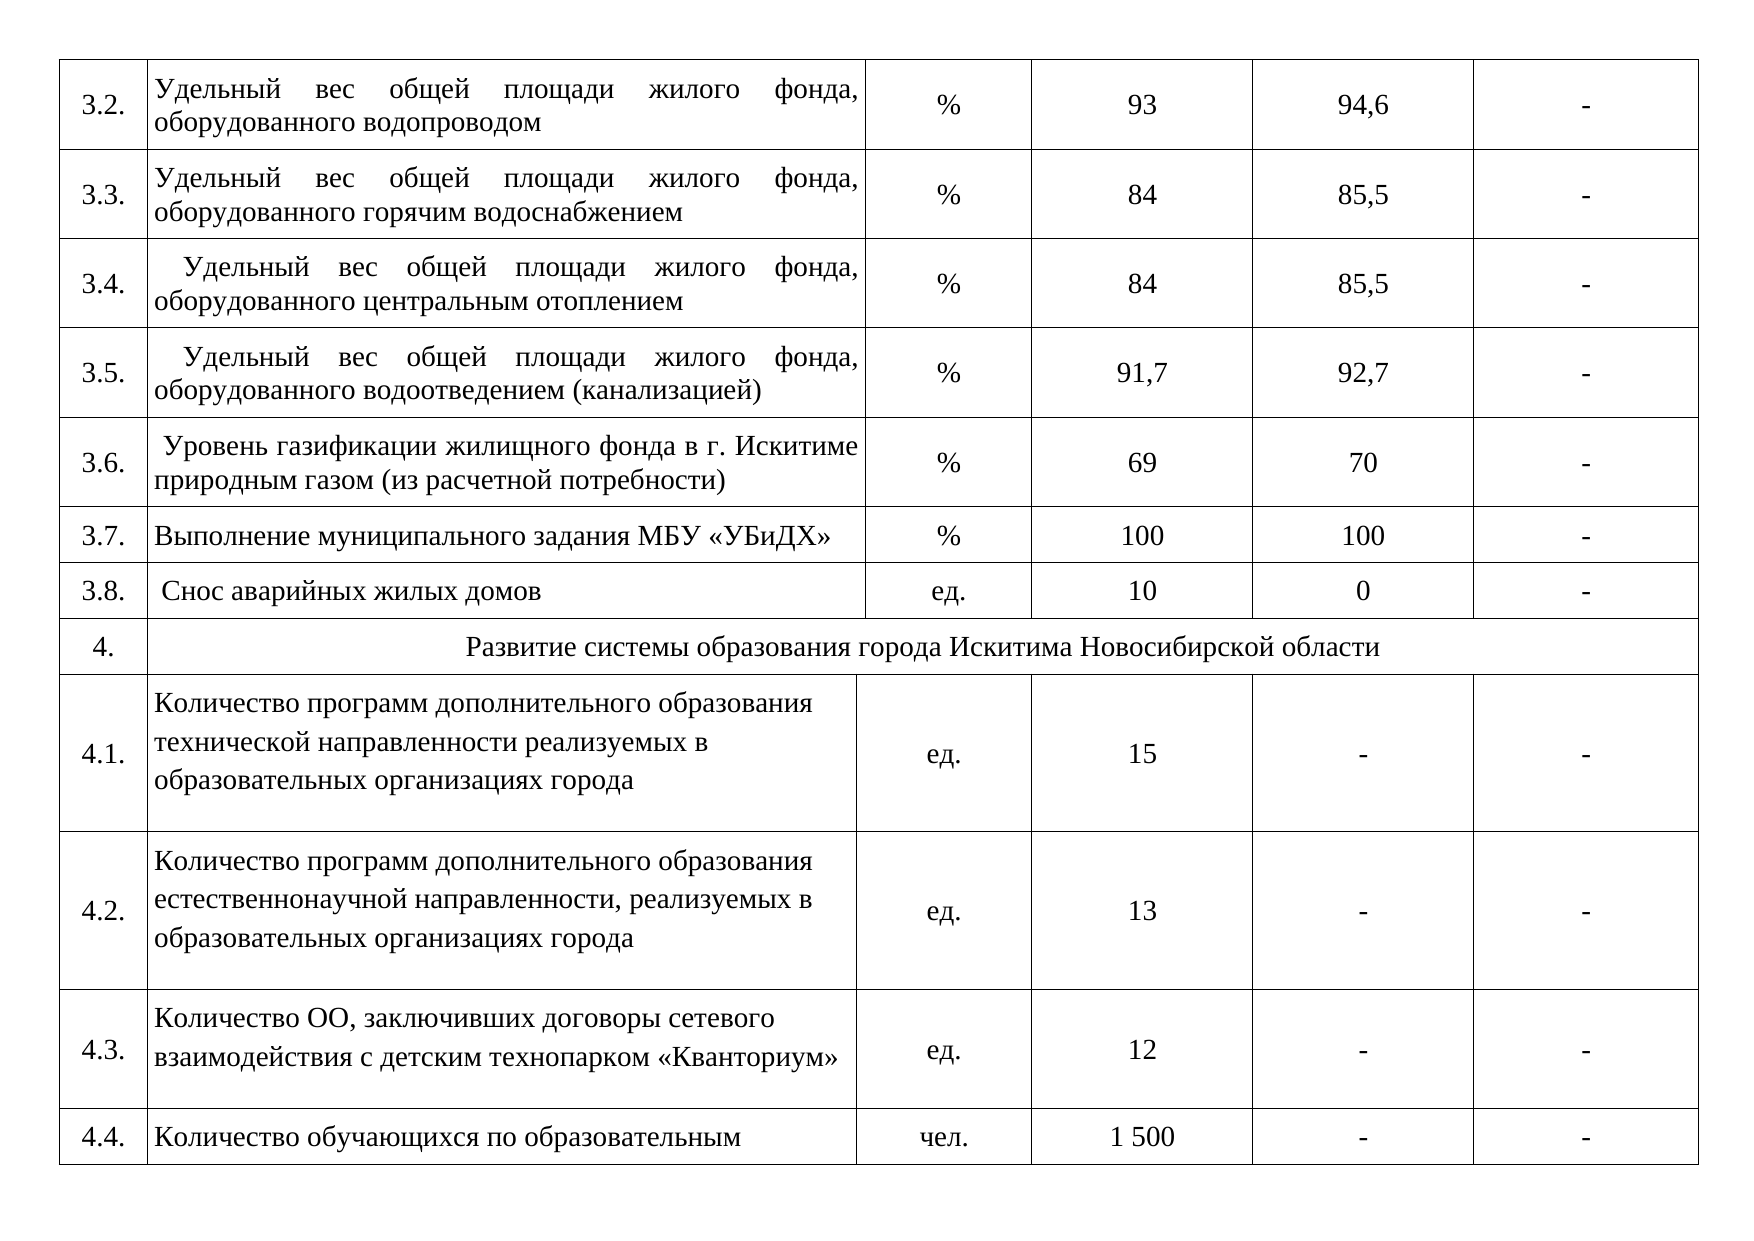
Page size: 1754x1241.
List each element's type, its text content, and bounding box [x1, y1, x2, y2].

table_cell Количество ОО, заключивших договоры сетевого взаимодействия с детским технопарком «Кванториум» [148, 990, 856, 1108]
table_cell Развитие системы образования города Искитима Новосибирской области [148, 619, 1698, 673]
table_cell 0 [1253, 563, 1473, 618]
table_cell 100 [1032, 507, 1252, 562]
table_cell 3.8. [60, 563, 147, 618]
table_cell 91,7 [1032, 328, 1252, 417]
table_cell 69 [1032, 418, 1252, 506]
table_cell - [1474, 60, 1698, 148]
table_cell - [1474, 563, 1698, 618]
table_cell 85,5 [1253, 239, 1473, 327]
table_cell Снос аварийных жилых домов [148, 563, 865, 618]
table_cell Уровень газификации жилищного фонда в г. Искитиме природным газом (из расчетной потребности) [148, 418, 865, 506]
table_cell - [1474, 150, 1698, 238]
table_cell Количество программ дополнительного образования естественнонаучной направленности, реализуемых в образовательных организациях города [148, 832, 856, 989]
table_cell ед. [857, 990, 1031, 1108]
table_cell - [1474, 328, 1698, 417]
table_cell 3.6. [60, 418, 147, 506]
table_cell - [1474, 507, 1698, 562]
table_cell % [866, 328, 1031, 417]
table_cell 15 [1032, 675, 1252, 831]
table_cell 93 [1032, 60, 1252, 148]
table_cell - [1474, 418, 1698, 506]
table_cell 3.4. [60, 239, 147, 327]
table_cell - [1253, 675, 1473, 831]
table_cell 70 [1253, 418, 1473, 506]
table_cell - [1474, 239, 1698, 327]
table_cell Выполнение муниципального задания МБУ «УБиДХ» [148, 507, 865, 562]
table_cell 94,6 [1253, 60, 1473, 148]
table_cell % [866, 418, 1031, 506]
table_cell ед. [857, 675, 1031, 831]
table_cell % [866, 239, 1031, 327]
table_cell 100 [1253, 507, 1473, 562]
table_cell 1 500 [1032, 1109, 1252, 1163]
table_cell - [1253, 990, 1473, 1108]
table_cell % [866, 60, 1031, 148]
table_cell 92,7 [1253, 328, 1473, 417]
table_cell - [1474, 990, 1698, 1108]
table_cell 4. [60, 619, 147, 673]
table_cell Удельный вес общей площади жилого фонда, оборудованного горячим водоснабжением [148, 150, 865, 238]
table_cell Удельный вес общей площади жилого фонда, оборудованного центральным отоплением [148, 239, 865, 327]
table_cell 84 [1032, 150, 1252, 238]
table_cell 4.4. [60, 1109, 147, 1163]
table_cell % [866, 507, 1031, 562]
table_cell - [1253, 832, 1473, 989]
table_cell чел. [857, 1109, 1031, 1163]
table_cell Удельный вес общей площади жилого фонда, оборудованного водоотведением (канализацией) [148, 328, 865, 417]
table_cell 84 [1032, 239, 1252, 327]
table_cell % [866, 150, 1031, 238]
table_cell 4.2. [60, 832, 147, 989]
table_cell 3.5. [60, 328, 147, 417]
table_cell 10 [1032, 563, 1252, 618]
table_cell 85,5 [1253, 150, 1473, 238]
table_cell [148, 1109, 856, 1163]
table_cell 3.7. [60, 507, 147, 562]
table_cell Количество программ дополнительного образования технической направленности реализуемых в образовательных организациях города [148, 675, 856, 831]
table_cell 12 [1032, 990, 1252, 1108]
table_cell 13 [1032, 832, 1252, 989]
table_cell - [1474, 832, 1698, 989]
table_cell - [1474, 675, 1698, 831]
table_cell ед. [857, 832, 1031, 989]
table_cell - [1474, 1109, 1698, 1163]
table_cell 4.1. [60, 675, 147, 831]
table_cell 3.3. [60, 150, 147, 238]
table_cell ед. [866, 563, 1031, 618]
table_cell 3.2. [60, 60, 147, 148]
table_cell - [1253, 1109, 1473, 1163]
table_cell Удельный вес общей площади жилого фонда, оборудованного водопроводом [148, 60, 865, 148]
table_cell 4.3. [60, 990, 147, 1108]
